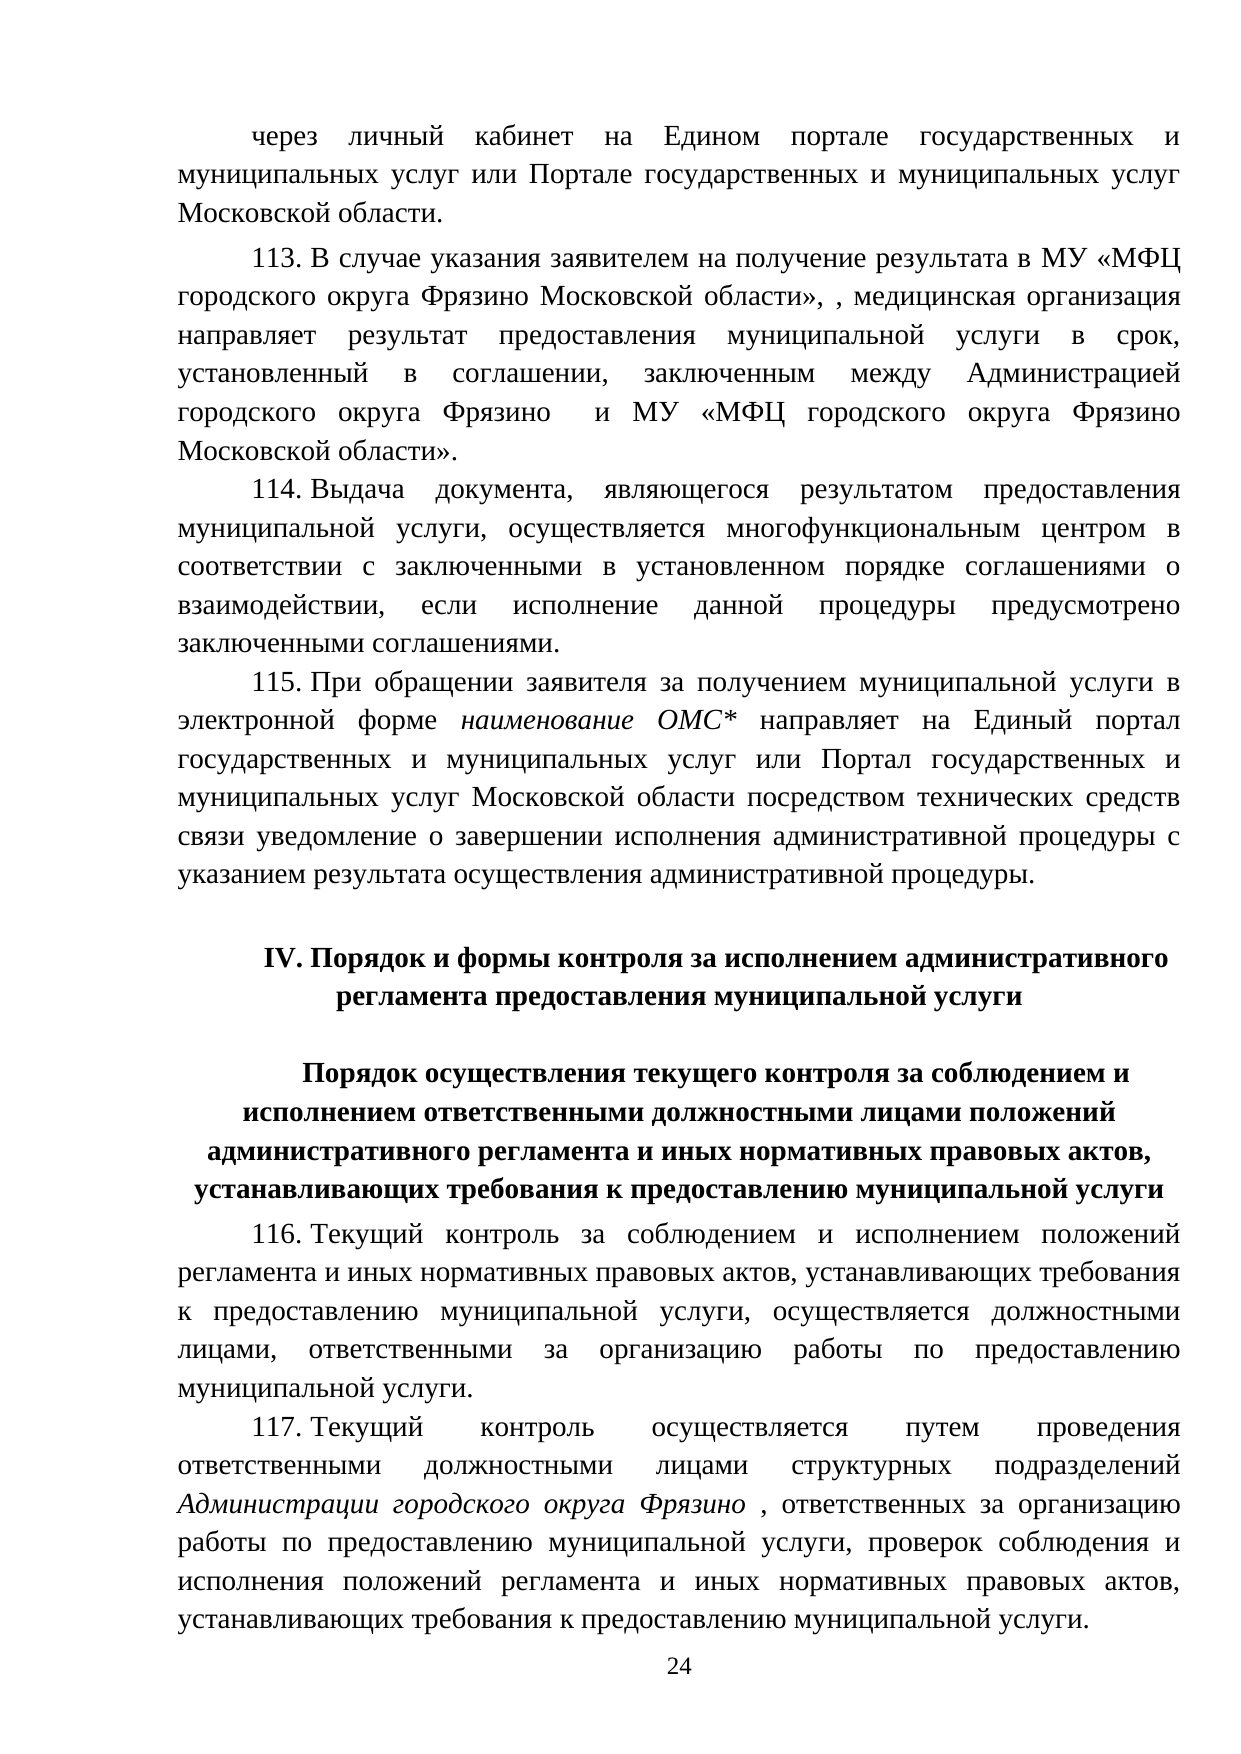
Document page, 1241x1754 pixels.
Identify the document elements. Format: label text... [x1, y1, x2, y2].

list В случае указания заявителем на получение результата в МУ «МФЦ городского округа Фрязино Московской области», , медицинская организация направляет результат предоставления муниципальной услуги в срок, установленный в соглашении, заключенным между Администрацией городского округа Фрязино и МУ «МФЦ городского округа Фрязино Московской области». [177, 240, 1181, 466]
text IV. Порядок и формы контроля за исполнением административного регламента предоставления муниципальной услуги [177, 940, 1181, 1012]
list Текущий контроль за соблюдением и исполнением положений регламента и иных нормативных правовых актов, устанавливающих требования к предоставлению муниципальной услуги, осуществляется должностными лицами, ответственными за организацию работы по предоставлению муниципальной услуги. [177, 1216, 1181, 1404]
list При обращении заявителя за получением муниципальной услуги в электронной форме наименование ОМС* направляет на Единый портал государственных и муниципальных услуг или Портал государственных и муниципальных услуг Московской области посредством технических средств связи уведомление о завершении исполнения административной процедуры с указанием результата осуществления административной процедуры. [177, 664, 1181, 890]
text Порядок осуществления текущего контроля за соблюдением и исполнением ответственными должностными лицами положений административного регламента и иных нормативных правовых актов, устанавливающих требования к предоставлению муниципальной услуги [177, 1056, 1181, 1205]
list Выдача документа, являющегося результатом предоставления муниципальной услуги, осуществляется многофункциональным центром в соответствии с заключенными в установленном порядке соглашениями о взаимодействии, если исполнение данной процедуры предусмотрено заключенными соглашениями. [177, 471, 1181, 659]
list Текущий контроль осуществляется путем проведения ответственными должностными лицами структурных подразделений Администрации городского округа Фрязино , ответственных за организацию работы по предоставлению муниципальной услуги, проверок соблюдения и исполнения положений регламента и иных нормативных правовых актов, устанавливающих требования к предоставлению муниципальной услуги. [177, 1409, 1181, 1635]
text через личный кабинет на Едином портале государственных и муниципальных услуг или Портале государственных и муниципальных услуг Московской области. [177, 118, 1181, 229]
